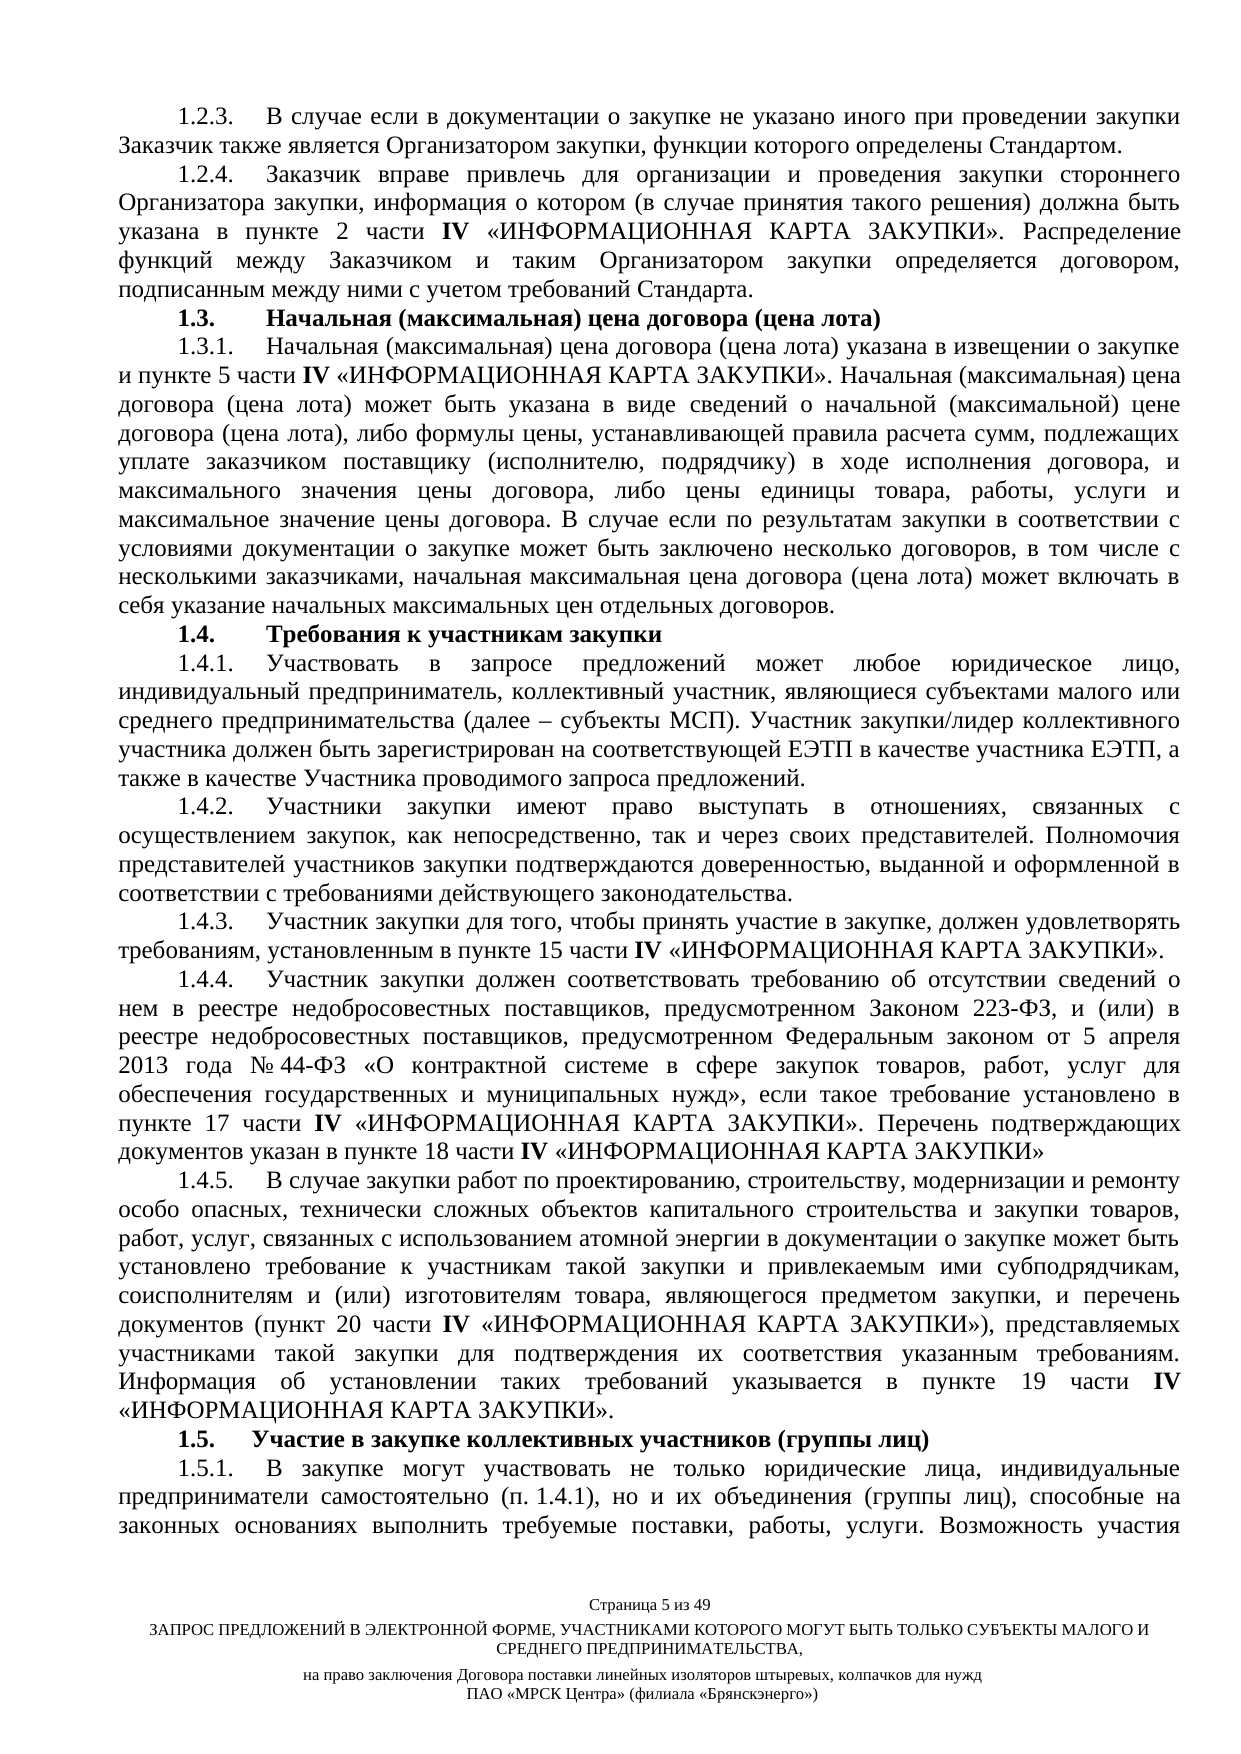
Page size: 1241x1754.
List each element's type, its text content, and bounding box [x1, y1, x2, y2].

subtitle Начальная (максимальная) цена договора (цена лота) [118, 303, 1181, 331]
subtitle Участник закупки для того, чтобы принять участие в закупке, должен удовлетворять требованиям, установленным в пункте 15 части IV «ИНФОРМАЦИОННАЯ КАРТА ЗАКУПКИ». [118, 906, 1181, 964]
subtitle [118, 1453, 1181, 1539]
subtitle Участники закупки имеют право выступать в отношениях, связанных с осуществлением закупок, как непосредственно, так и через своих представителей. Полномочия представителей участников закупки подтверждаются доверенностью, выданной и оформленной в соответствии с требованиями действующего законодательства. [118, 791, 1181, 906]
subtitle Участник закупки должен соответствовать требованию об отсутствии сведений о нем в реестре недобросовестных поставщиков, предусмотренном Законом 223-ФЗ, и (или) в реестре недобросовестных поставщиков, предусмотренном Федеральным законом от 5 апреля 2013 года № 44-ФЗ «О контрактной системе в сфере закупок товаров, работ, услуг для обеспечения государственных и муниципальных нужд», если такое требование установлено в пункте 17 части IV «ИНФОРМАЦИОННАЯ КАРТА ЗАКУПКИ». Перечень подтверждающих документов указан в пункте 18 части IV «ИНФОРМАЦИОННАЯ КАРТА ЗАКУПКИ» [118, 964, 1181, 1165]
subtitle Требования к участникам закупки [118, 619, 1181, 648]
subtitle Начальная (максимальная) цена договора (цена лота) указана в извещении о закупке и пункте 5 части IV «ИНФОРМАЦИОННАЯ КАРТА ЗАКУПКИ». Начальная (максимальная) цена договора (цена лота) может быть указана в виде сведений о начальной (максимальной) цене договора (цена лота), либо формулы цены, устанавливающей правила расчета сумм, подлежащих уплате заказчиком поставщику (исполнителю, подрядчику) в ходе исполнения договора, и максимального значения цены договора, либо цены единицы товара, работы, услуги и максимальное значение цены договора. В случае если по результатам закупки в соответствии с условиями документации о закупке может быть заключено несколько договоров, в том числе с несколькими заказчиками, начальная максимальная цена договора (цена лота) может включать в себя указание начальных максимальных цен отдельных договоров. [118, 331, 1181, 619]
subtitle В случае если в документации о закупке не указано иного при проведении закупки Заказчик также является Организатором закупки, функции которого определены Стандартом. [118, 101, 1181, 159]
subtitle В случае закупки работ по проектированию, строительству, модернизации и ремонту особо опасных, технически сложных объектов капитального строительства и закупки товаров, работ, услуг, связанных с использованием атомной энергии в документации о закупке может быть установлено требование к участникам такой закупки и привлекаемым ими субподрядчикам, соисполнителям и (или) изготовителям товара, являющегося предметом закупки, и перечень документов (пункт 20 части IV «ИНФОРМАЦИОННАЯ КАРТА ЗАКУПКИ»), представляемых участниками такой закупки для подтверждения их соответствия указанным требованиям. Информация об установлении таких требований указывается в пункте 19 части IV «ИНФОРМАЦИОННАЯ КАРТА ЗАКУПКИ». [118, 1165, 1181, 1424]
subtitle Участвовать в запросе предложений может любое юридическое лицо, индивидуальный предприниматель, коллективный участник, являющиеся субъектами малого или среднего предпринимательства (далее – субъекты МСП). Участник закупки/лидер коллективного участника должен быть зарегистрирован на соответствующей ЕЭТП в качестве участника ЕЭТП, а также в качестве Участника проводимого запроса предложений. [118, 648, 1181, 791]
subtitle Участие в закупке коллективных участников (группы лиц) [118, 1424, 1181, 1453]
subtitle Заказчик вправе привлечь для организации и проведения закупки стороннего Организатора закупки, информация о котором (в случае принятия такого решения) должна быть указана в пункте 2 части IV «ИНФОРМАЦИОННАЯ КАРТА ЗАКУПКИ». Распределение функций между Заказчиком и таким Организатором закупки определяется договором, подписанным между ними с учетом требований Стандарта. [118, 159, 1181, 303]
